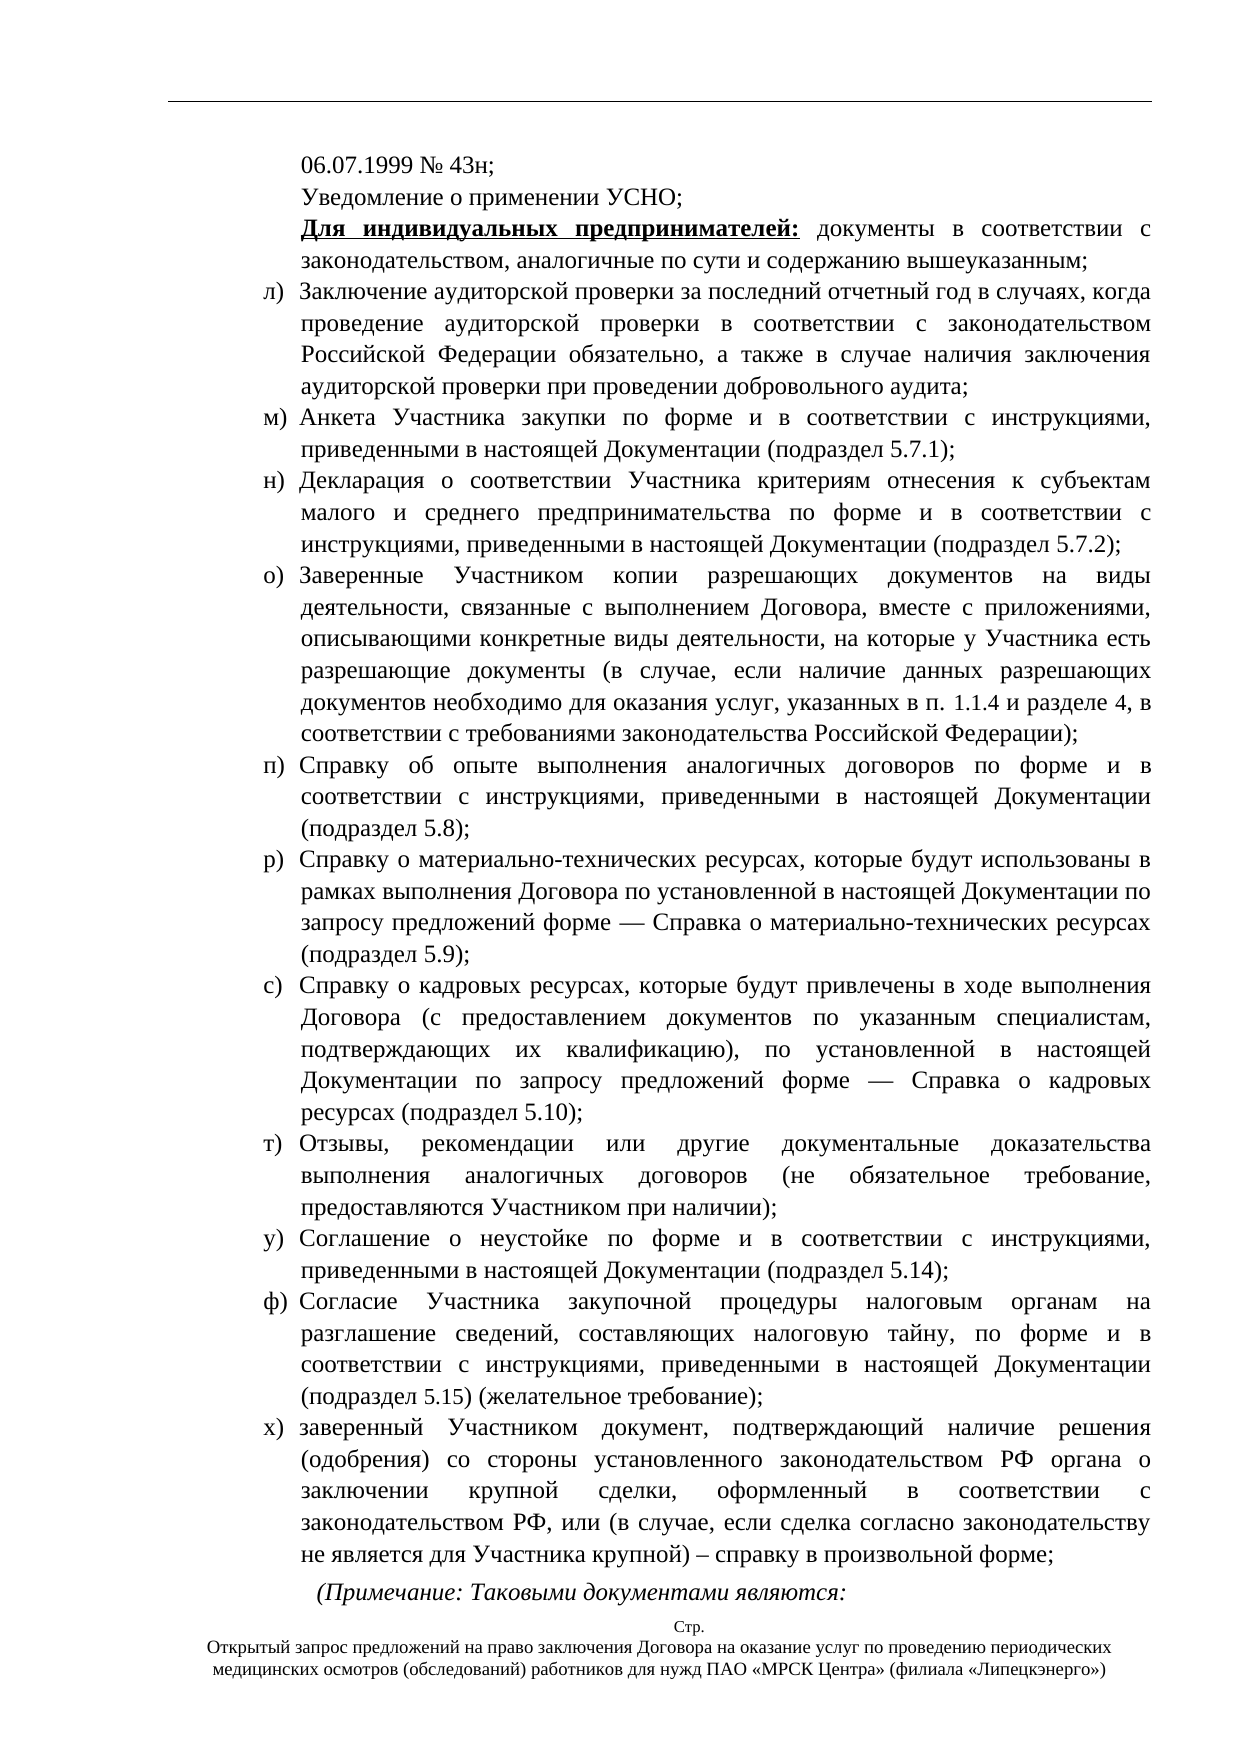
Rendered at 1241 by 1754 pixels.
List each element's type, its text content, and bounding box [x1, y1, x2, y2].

list Декларация о соответствии Участника критериям отнесения к субъектам малого и среднего предпринимательства по форме и в соответствии с инструкциями, приведенными в настоящей Документации (подраздел 5.7.2); [263, 466, 1152, 557]
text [301, 150, 1152, 179]
list (Примечание: Таковыми документами являются: [316, 1577, 1152, 1605]
list Соглашение о неустойке по форме и в соответствии с инструкциями, приведенными в настоящей Документации (подраздел 5.14); [263, 1223, 1152, 1283]
text Для индивидуальных предпринимателей: документы в соответствии с законодательством, аналогичные по сути и содержанию вышеуказанным; [301, 213, 1152, 273]
text Уведомление о применении УСНО; [301, 182, 1152, 210]
list Справку об опыте выполнения аналогичных договоров по форме и в соответствии с инструкциями, приведенными в настоящей Документации (подраздел 5.8); [263, 750, 1152, 842]
list Справку о кадровых ресурсах, которые будут привлечены в ходе выполнения Договора (с предоставлением документов по указанным специалистам, подтверждающих их квалификацию), по установленной в настоящей Документации по запросу предложений форме — Справка о кадровых ресурсах (подраздел 5.10); [263, 971, 1152, 1126]
list Заключение аудиторской проверки за последний отчетный год в случаях, когда проведение аудиторской проверки в соответствии с законодательством Российской Федерации обязательно, а также в случае наличия заключения аудиторской проверки при проведении добровольного аудита; [263, 276, 1152, 400]
list Отзывы, рекомендации или другие документальные доказательства выполнения аналогичных договоров (не обязательное требование, предоставляются Участником при наличии); [263, 1128, 1152, 1220]
list Справку о материально-технических ресурсах, которые будут использованы в рамках выполнения Договора по установленной в настоящей Документации по запросу предложений форме — Справка о материально-технических ресурсах (подраздел 5.9); [263, 844, 1152, 968]
list Заверенные Участником копии разрешающих документов на виды деятельности, связанные с выполнением Договора, вместе с приложениями, описывающими конкретные виды деятельности, на которые у Участника есть разрешающие документы (в случае, если наличие данных разрешающих документов необходимо для оказания услуг, указанных в п. 1.1.4 и разделе 4, в соответствии с требованиями законодательства Российской Федерации); [263, 560, 1152, 747]
list заверенный Участником документ, подтверждающий наличие решения (одобрения) со стороны установленного законодательством РФ органа о заключении крупной сделки, оформленный в соответствии с законодательством РФ, или (в случае, если сделка согласно законодательству не является для Участника крупной) – справку в произвольной форме; [263, 1412, 1152, 1567]
list Анкета Участника закупки по форме и в соответствии с инструкциями, приведенными в настоящей Документации (подраздел 5.7.1); [263, 402, 1152, 463]
list Согласие Участника закупочной процедуры налоговым органам на разглашение сведений, составляющих налоговую тайну, по форме и в соответствии с инструкциями, приведенными в настоящей Документации (подраздел 5.15) (желательное требование); [263, 1286, 1152, 1410]
